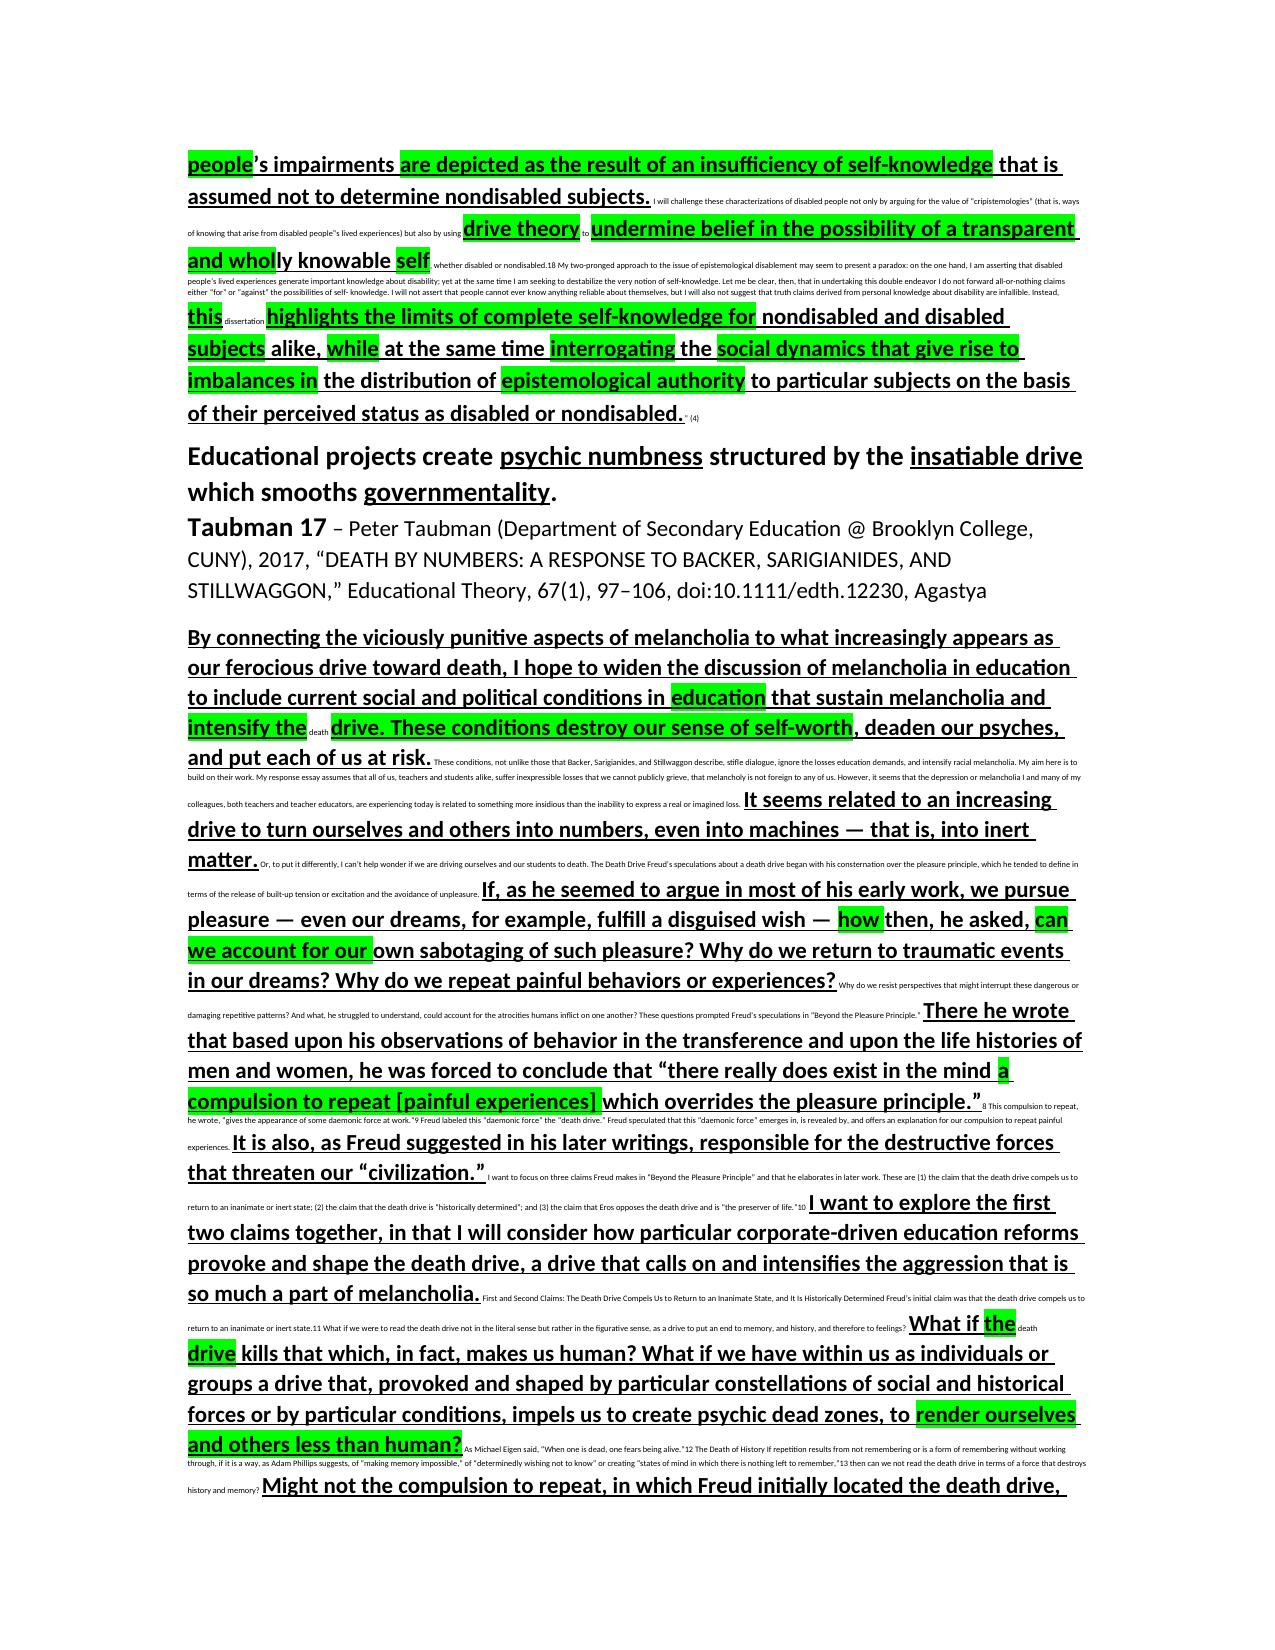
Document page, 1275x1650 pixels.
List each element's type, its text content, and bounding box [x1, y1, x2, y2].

text Taubman 17 – Peter Taubman (Department of Secondary Education @ Brooklyn College, CUNY), 2017, “DEATH BY NUMBERS: A RESPONSE TO BACKER, SARIGIANIDES, AND STILLWAGGON,” Educational Theory, 67(1), 97–106, doi:10.1111/edth.12230, Agastya [187, 510, 1087, 604]
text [187, 150, 1087, 427]
subtitle Educational projects create psychic numbness structured by the insatiable drive which smooths governmentality. [187, 439, 1087, 508]
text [187, 623, 1087, 1499]
